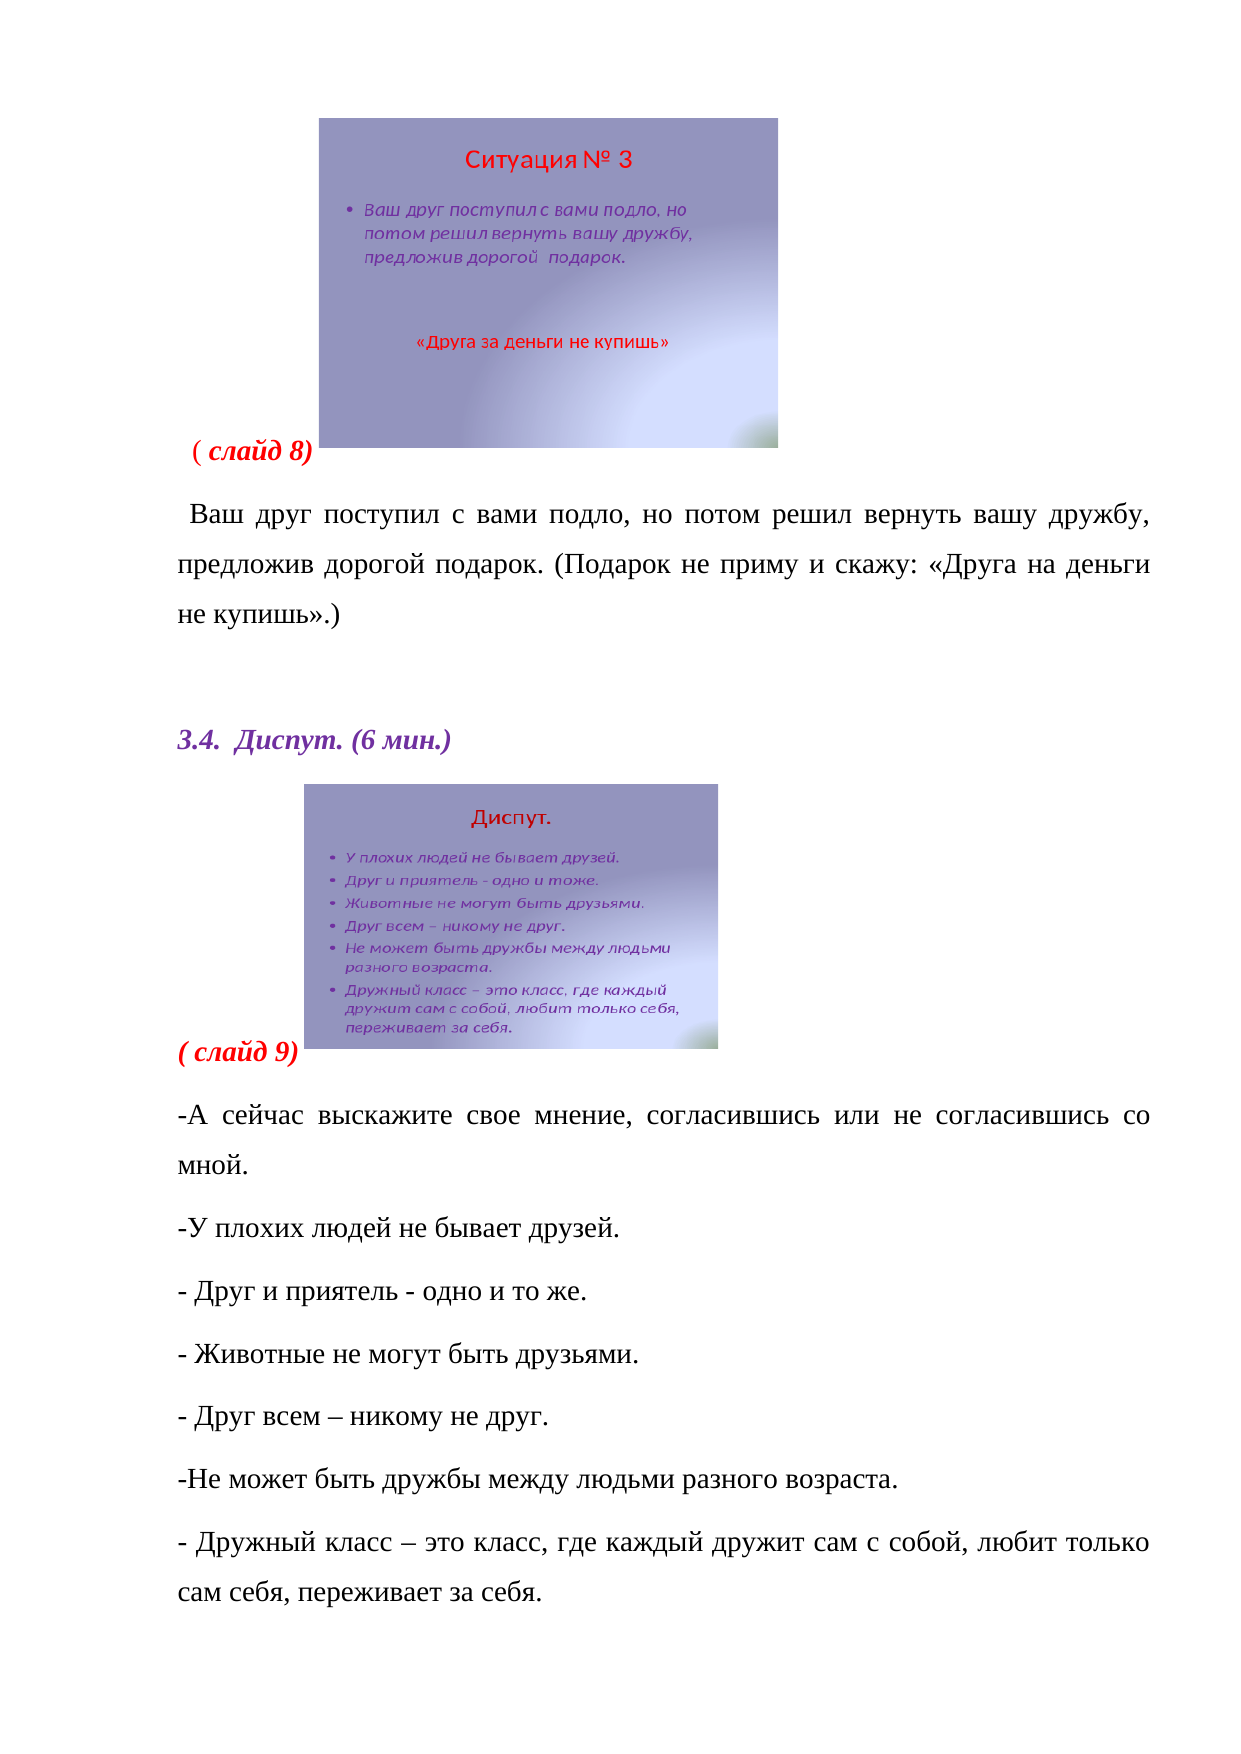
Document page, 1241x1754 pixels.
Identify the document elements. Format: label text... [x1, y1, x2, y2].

text -А сейчас выскажите свое мнение, согласившись или не согласившись со мной. [177, 1097, 1152, 1181]
text - Друг и приятель - одно и то же. [177, 1273, 1152, 1306]
text -Не может быть дружбы между людьми разного возраста. [177, 1461, 1152, 1495]
text - Животные не могут быть друзьями. [177, 1336, 1152, 1369]
text -У плохих людей не бывает друзей. [177, 1210, 1152, 1244]
text - Друг всем – никому не друг. [177, 1398, 1152, 1432]
text 3.4. Диспут. (6 мин.) [177, 722, 1152, 756]
text Ваш друг поступил с вами подло, но потом решил вернуть вашу дружбу, предложив дорогой подарок. (Подарок не приму и скажу: «Друга на деньги не купишь».) [177, 496, 1152, 630]
text ( слайд 8) [177, 118, 1152, 467]
text - Дружный класс – это класс, где каждый дружит сам с собой, любит только сам себя, переживает за себя. [177, 1524, 1152, 1608]
text ( слайд 9) [177, 785, 1152, 1068]
